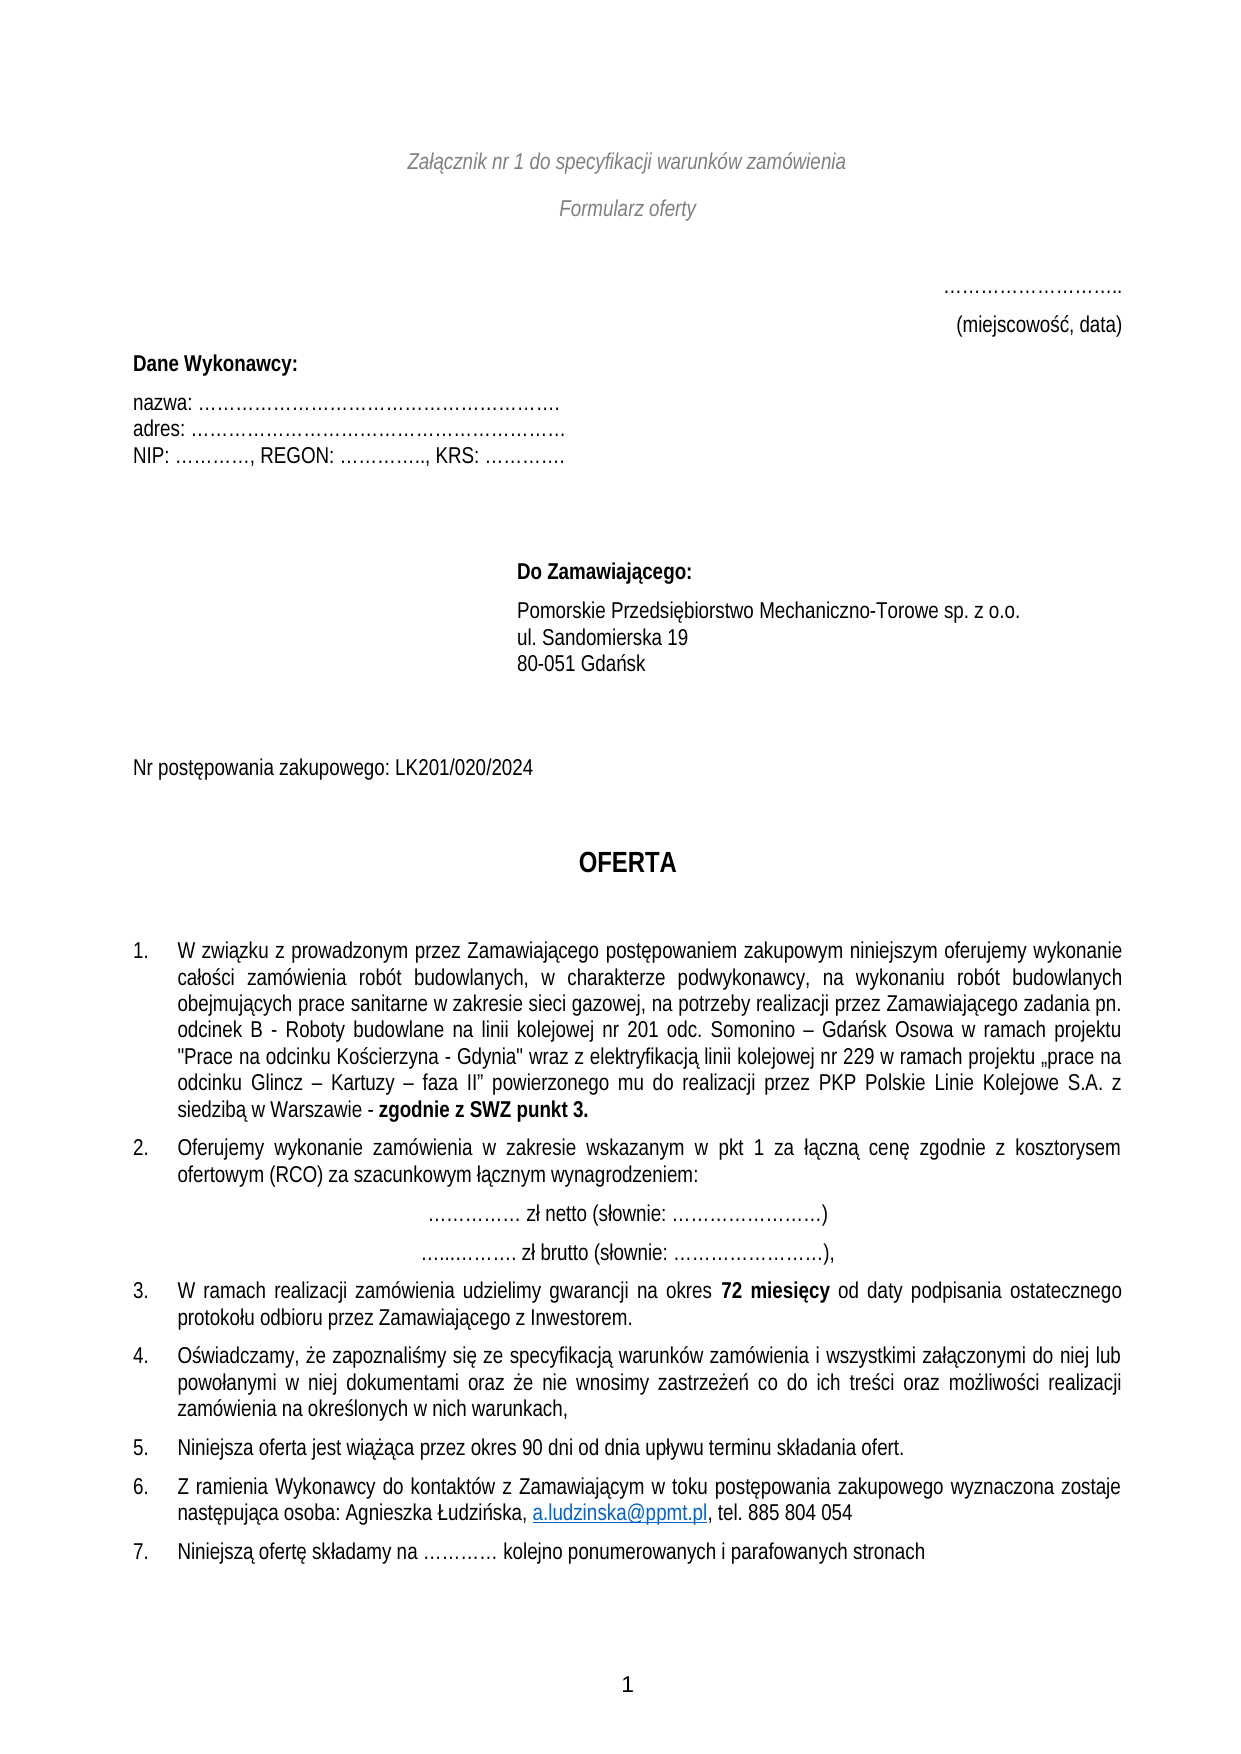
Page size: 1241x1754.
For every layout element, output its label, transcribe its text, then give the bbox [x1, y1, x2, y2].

text …………… zł netto (słownie: ……………………) [133, 1199, 1122, 1226]
list Niniejszą ofertę składamy na ………… kolejno ponumerowanych i parafowanych stronach [133, 1538, 1122, 1564]
text ……………………….. [88, 272, 1122, 299]
text Załącznik nr 1 do specyfikacji warunków zamówienia [133, 148, 1122, 174]
text OFERTA [133, 846, 1122, 879]
text ul. Sandomierska 19 [517, 623, 1122, 650]
text (miejscowość, data) [88, 311, 1122, 338]
text Formularz oferty [133, 195, 1122, 221]
text NIP: …………, REGON: ………….., KRS: …………. [133, 442, 1122, 468]
list Oferujemy wykonanie zamówienia w zakresie wskazanym w pkt 1 za łączną cenę zgodnie z kosztorysem ofertowym (RCO) za szacunkowym łącznym wynagrodzeniem: [133, 1134, 1122, 1187]
list Z ramienia Wykonawcy do kontaktów z Zamawiającym w toku postępowania zakupowego wyznaczona zostaje następująca osoba: Agnieszka Łudzińska, a.ludzinska@ppmt.pl, tel. 885 804 054 [133, 1473, 1122, 1526]
text nazwa: …………………………………………………. [133, 389, 1122, 415]
list Niniejsza oferta jest wiążąca przez okres 90 dni od dnia upływu terminu składania ofert. [133, 1434, 1122, 1460]
text adres: …………………………………………………… [133, 415, 1122, 442]
text 80-051 Gdańsk [517, 650, 1122, 676]
list W związku z prowadzonym przez Zamawiającego postępowaniem zakupowym niniejszym oferujemy wykonanie całości zamówienia robót budowlanych, w charakterze podwykonawcy, na wykonaniu robót budowlanych obejmujących prace sanitarne w zakresie sieci gazowej, na potrzeby realizacji przez Zamawiającego zadania pn. odcinek B - Roboty budowlane na linii kolejowej nr 201 odc. Somonino – Gdańsk Osowa w ramach projektu "Prace na odcinku Kościerzyna - Gdynia" wraz z elektryfikacją linii kolejowej nr 229 w ramach projektu „prace na odcinku Glincz – Kartuzy – faza II” powierzonego mu do realizacji przez PKP Polskie Linie Kolejowe S.A. z siedzibą w Warszawie - zgodnie z SWZ punkt 3. [133, 937, 1122, 1122]
list Oświadczamy, że zapoznaliśmy się ze specyfikacją warunków zamówienia i wszystkimi załączonymi do niej lub powołanymi w niej dokumentami oraz że nie wnosimy zastrzeżeń co do ich treści oraz możliwości realizacji zamówienia na określonych w nich warunkach, [133, 1342, 1122, 1422]
text Nr postępowania zakupowego: LK201/020/2024 [133, 754, 1122, 780]
text Dane Wykonawcy: [133, 350, 1122, 377]
text Pomorskie Przedsiębiorstwo Mechaniczno-Torowe sp. z o.o. [517, 597, 1122, 623]
text Do Zamawiającego: [517, 558, 1122, 585]
list W ramach realizacji zamówienia udzielimy gwarancji na okres 72 miesięcy od daty podpisania ostatecznego protokołu odbioru przez Zamawiającego z Inwestorem. [133, 1277, 1122, 1330]
text …...………. zł brutto (słownie: ……………………), [133, 1238, 1122, 1265]
